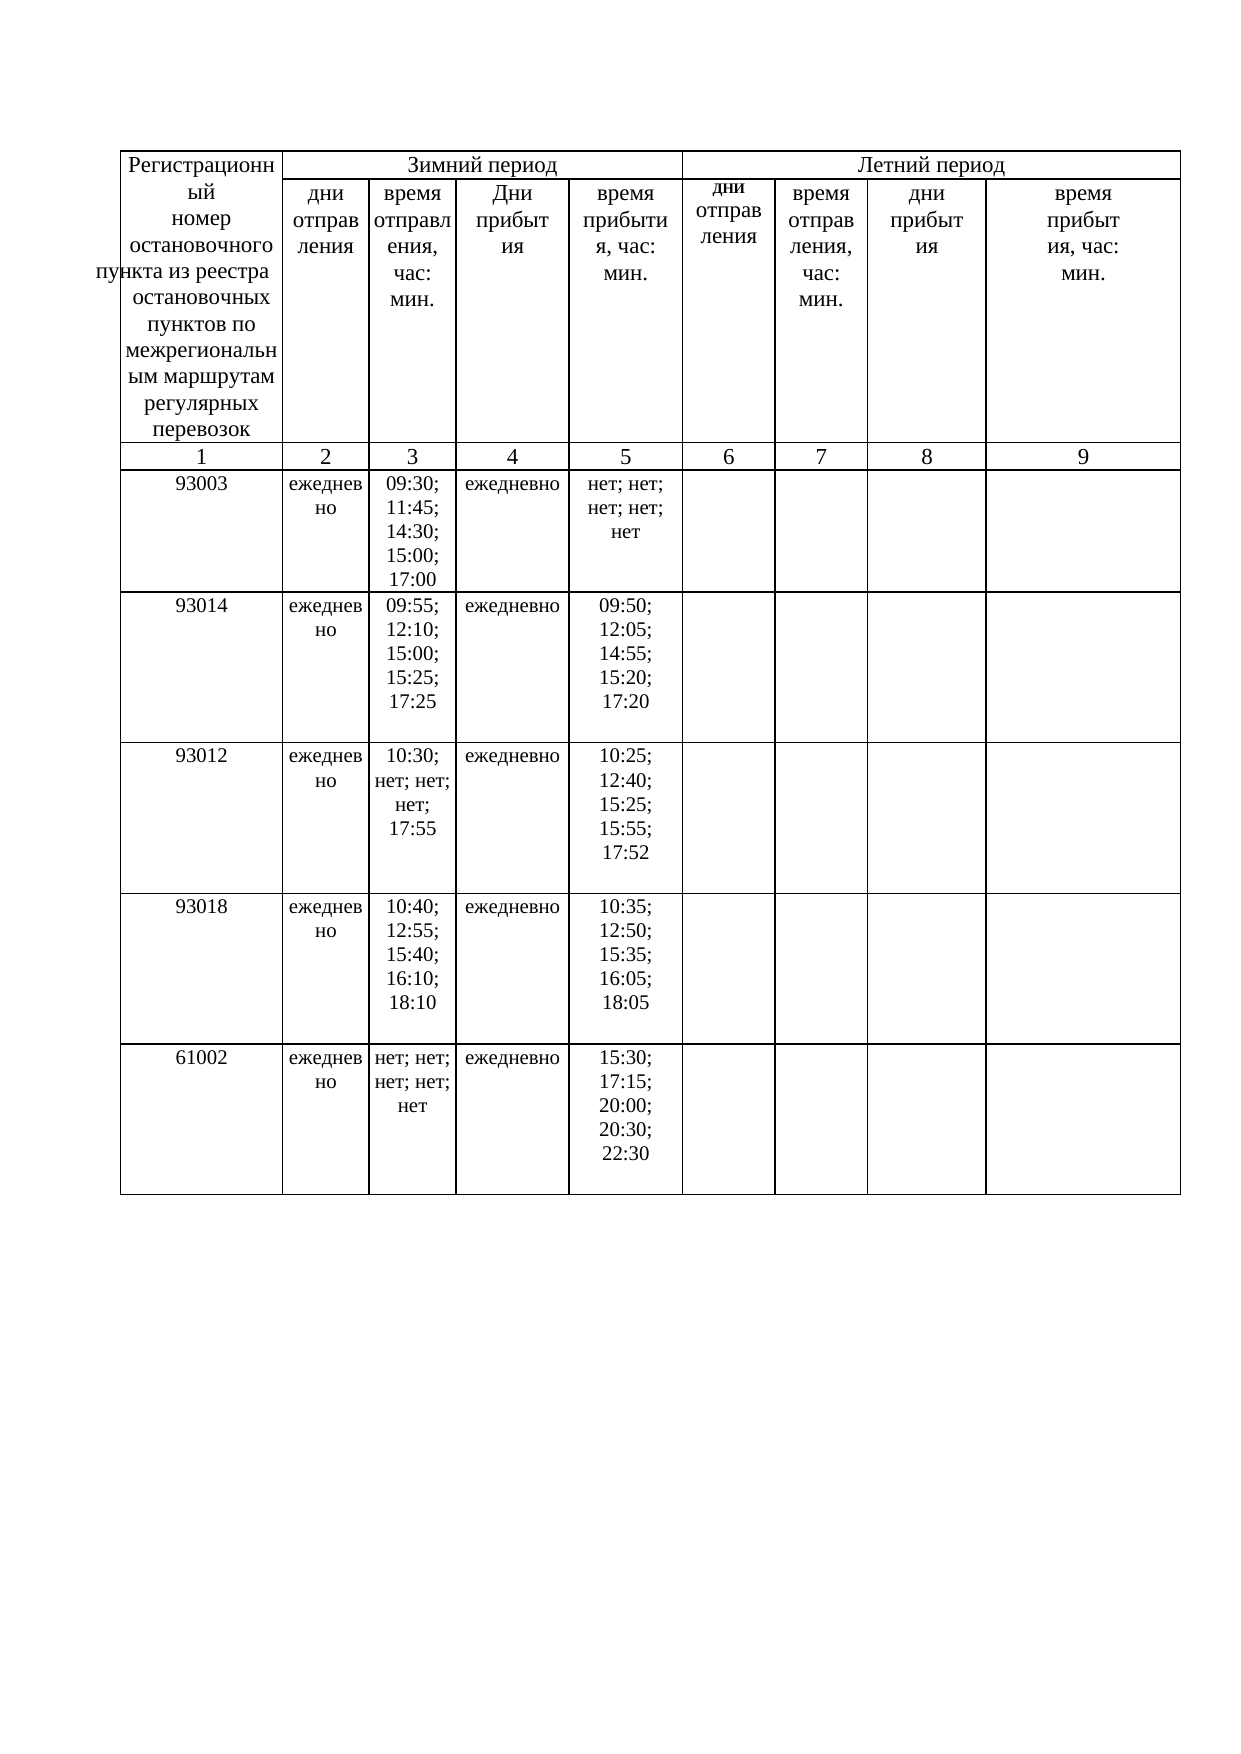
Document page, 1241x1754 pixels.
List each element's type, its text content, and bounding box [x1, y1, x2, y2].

table_cell ежедневно [457, 743, 568, 892]
table_header Регистрационный номер остановочного пункта из реестра остановочных пунктов по межрегиональным маршрутам регулярных перевозок [121, 152, 282, 441]
table_cell ежедневно [457, 894, 568, 1043]
table_cell [987, 471, 1180, 591]
table_cell 9 [987, 443, 1180, 469]
table_cell 5 [570, 443, 682, 469]
table_cell 10:35; 12:50; 15:35; 16:05; 18:05 [570, 894, 682, 1043]
table_cell Дни прибыт ия [457, 180, 568, 441]
table_cell 93014 [121, 593, 282, 742]
table_cell ежедневно [283, 894, 368, 1043]
table_cell [776, 1045, 867, 1194]
table_cell нет; нет; нет; нет; нет [570, 471, 682, 591]
table_cell 61002 [121, 1045, 282, 1194]
table_cell время отправ ления, час: мин. [776, 180, 867, 441]
table_cell [868, 894, 985, 1043]
table_cell [683, 1045, 774, 1194]
table_cell [987, 743, 1180, 892]
table_cell 93003 [121, 471, 282, 591]
table_cell [868, 1045, 985, 1194]
table_cell 6 [683, 443, 774, 469]
table_cell время прибыти я, час: мин. [570, 180, 682, 441]
table_cell ежедневно [457, 471, 568, 591]
table_cell 2 [283, 443, 368, 469]
table_cell 09:30; 11:45; 14:30; 15:00; 17:00 [370, 471, 455, 591]
table_cell дни прибыт ия [868, 180, 985, 441]
table_cell нет; нет; нет; нет; нет [370, 1045, 455, 1194]
table_cell 15:30; 17:15; 20:00; 20:30; 22:30 [570, 1045, 682, 1194]
table_cell ежедневно [457, 593, 568, 742]
table_cell дни отправ ления [283, 180, 368, 441]
table_cell [776, 471, 867, 591]
table_cell [776, 743, 867, 892]
table_cell [868, 743, 985, 892]
table_cell [683, 743, 774, 892]
table_cell ежедневно [283, 743, 368, 892]
table_cell 4 [457, 443, 568, 469]
table_cell ежедневно [283, 471, 368, 591]
table_cell 09:50; 12:05; 14:55; 15:20; 17:20 [570, 593, 682, 742]
table_cell [776, 593, 867, 742]
table_header Летний период [683, 152, 1180, 178]
table_cell 1 [121, 443, 282, 469]
table_cell [683, 471, 774, 591]
table_cell 93018 [121, 894, 282, 1043]
table_cell 10:30; нет; нет; нет; 17:55 [370, 743, 455, 892]
table_cell ежедневно [283, 593, 368, 742]
table_cell [776, 894, 867, 1043]
table_cell [868, 593, 985, 742]
table_cell [987, 1045, 1180, 1194]
table_cell время отправл ения, час: мин. [370, 180, 455, 441]
table_cell [987, 894, 1180, 1043]
table_cell [683, 894, 774, 1043]
table_cell 93012 [121, 743, 282, 892]
table_cell время прибыт ия, час: мин. [987, 180, 1180, 441]
table_cell [987, 593, 1180, 742]
table_header Зимний период [283, 152, 682, 178]
table_cell [683, 593, 774, 742]
table_cell 10:40; 12:55; 15:40; 16:10; 18:10 [370, 894, 455, 1043]
table_cell [868, 471, 985, 591]
table_cell 8 [868, 443, 985, 469]
table_cell 7 [776, 443, 867, 469]
table_cell ежедневно [457, 1045, 568, 1194]
table_cell 09:55; 12:10; 15:00; 15:25; 17:25 [370, 593, 455, 742]
table_cell 10:25; 12:40; 15:25; 15:55; 17:52 [570, 743, 682, 892]
table_cell ДНИ отправ ления [683, 180, 774, 441]
table_cell 3 [370, 443, 455, 469]
table_cell ежедневно [283, 1045, 368, 1194]
